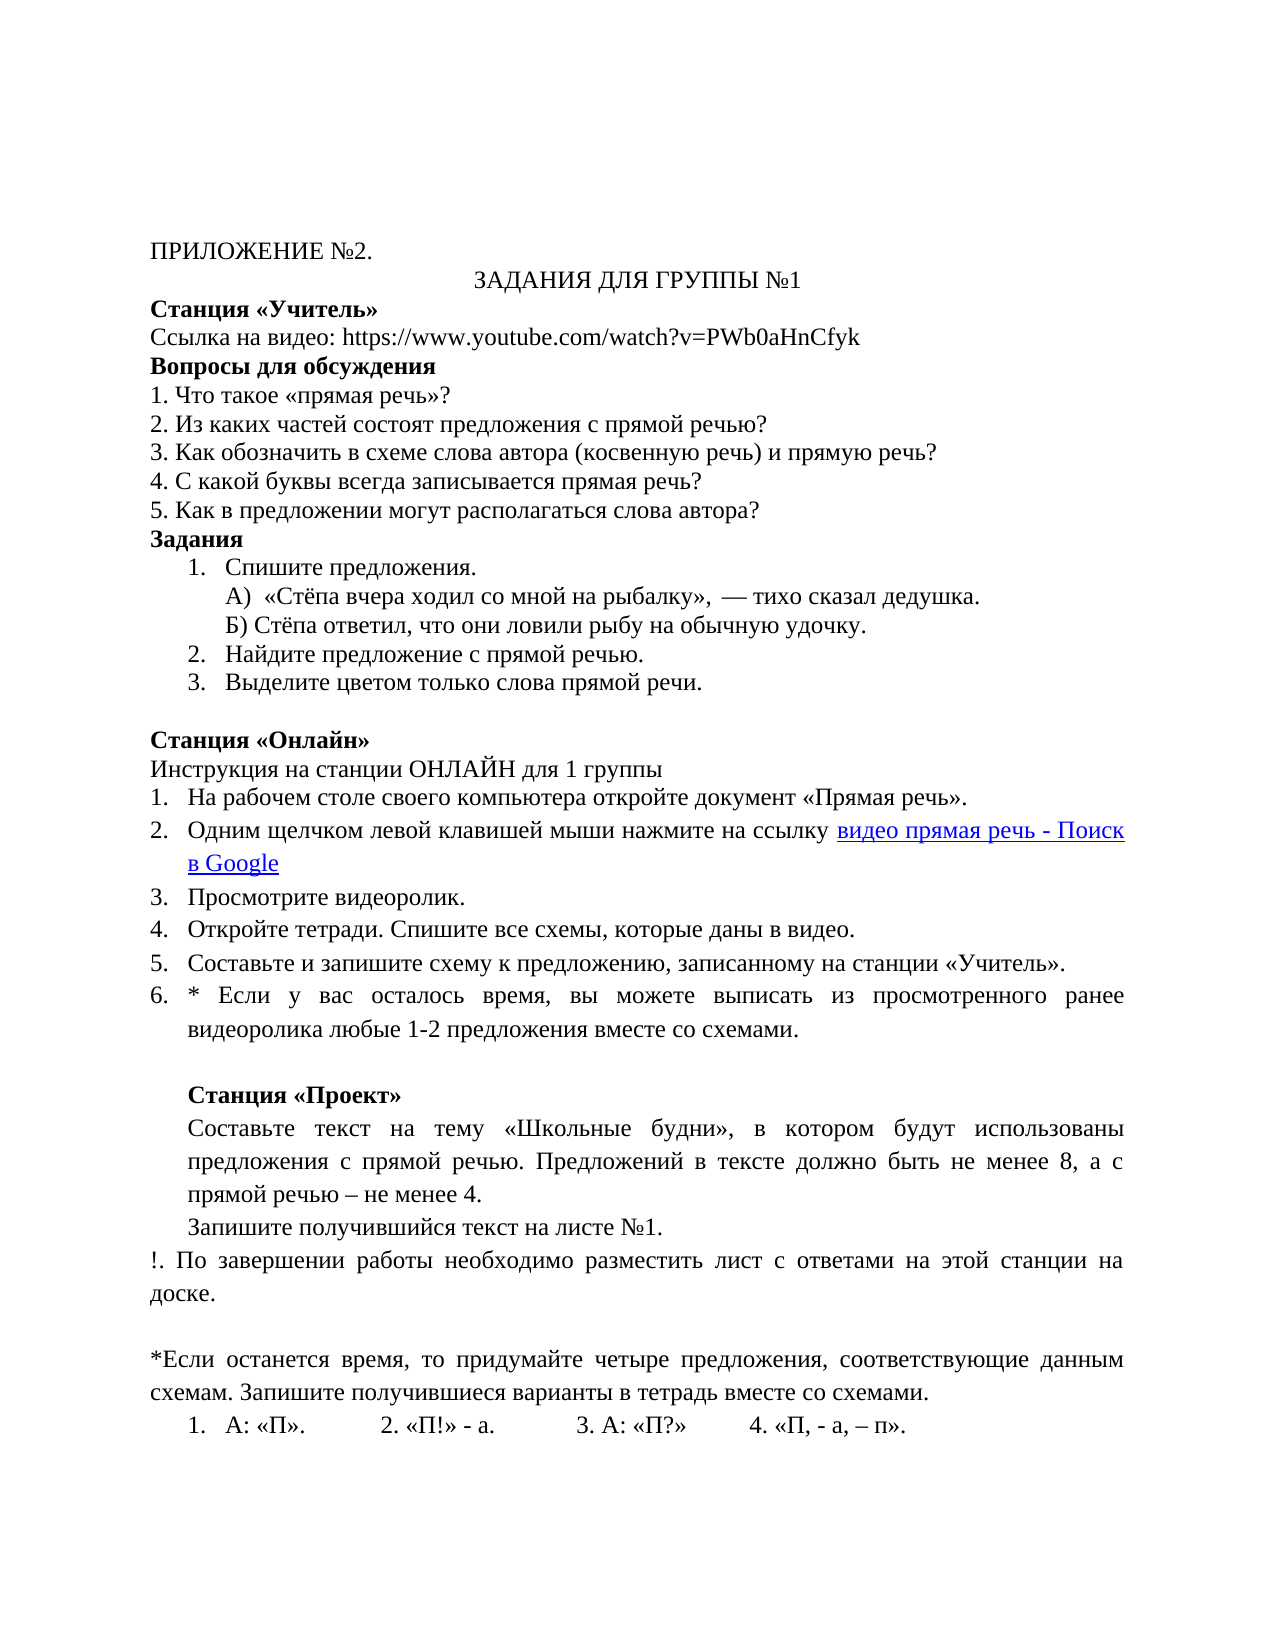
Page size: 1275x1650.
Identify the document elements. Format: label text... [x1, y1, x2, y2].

list * Если у вас осталось время, вы можете выписать из просмотренного ранее видеоролика любые 1-2 предложения вместе со схемами. [150, 981, 1125, 1042]
text Инструкция на станции ОНЛАЙН для 1 группы [150, 754, 1125, 782]
list Просмотрите видеоролик. [150, 882, 1125, 910]
text ЗАДАНИЯ ДЛЯ ГРУППЫ №1 [150, 265, 1125, 294]
text 2. Из каких частей состоят предложения с прямой речью? [150, 409, 1125, 437]
list Одним щелчком левой клавишей мыши нажмите на ссылку видео прямая речь - Поиск в Google [150, 816, 1125, 877]
text А) «Стёпа вчера ходил со мной на рыбалку», — тихо сказал дедушка. [225, 581, 1125, 610]
text 5. Как в предложении могут располагаться слова автора? [150, 495, 1125, 524]
text Ссылка на видео: https://www.youtube.com/watch?v=PWb0aHnCfyk [150, 322, 1125, 351]
text Запишите получившийся текст на листе №1. [187, 1212, 1125, 1241]
text Станция «Проект» [187, 1080, 1125, 1108]
text 4. С какой буквы всегда записывается прямая речь? [150, 466, 1125, 495]
text Станция «Учитель» [150, 294, 1125, 322]
text 3. Как обозначить в схеме слова автора (косвенную речь) и прямую речь? [150, 437, 1125, 466]
text Б) Стёпа ответил, что они ловили рыбу на обычную удочку. [225, 610, 1125, 639]
list На рабочем столе своего компьютера откройте документ «Прямая речь». [150, 782, 1125, 811]
text !. По завершении работы необходимо разместить лист с ответами на этой станции на доске. [150, 1245, 1125, 1307]
list Выделите цветом только слова прямой речи. [187, 667, 1125, 696]
list Найдите предложение с прямой речью. [187, 639, 1125, 667]
text ПРИЛОЖЕНИЕ №2. [150, 236, 1125, 265]
text Вопросы для обсуждения [150, 351, 1125, 380]
text Составьте текст на тему «Школьные будни», в котором будут использованы предложения с прямой речью. Предложений в тексте должно быть не менее 8, а с прямой речью – не менее 4. [187, 1113, 1125, 1207]
text *Если останется время, то придумайте четыре предложения, соответствующие данным схемам. Запишите получившиеся варианты в тетрадь вместе со схемами. [150, 1344, 1125, 1406]
text 1. Что такое «прямая речь»? [150, 380, 1125, 409]
text Станция «Онлайн» [150, 725, 1125, 754]
list Составьте и запишите схему к предложению, записанному на станции «Учитель». [150, 948, 1125, 976]
list Спишите предложения. [187, 552, 1125, 581]
text Задания [150, 524, 1125, 552]
list Откройте тетради. Спишите все схемы, которые даны в видео. [150, 914, 1125, 943]
list А: «П». 2. «П!» - а. 3. А: «П?» 4. «П, - а, – п». [187, 1410, 1125, 1439]
